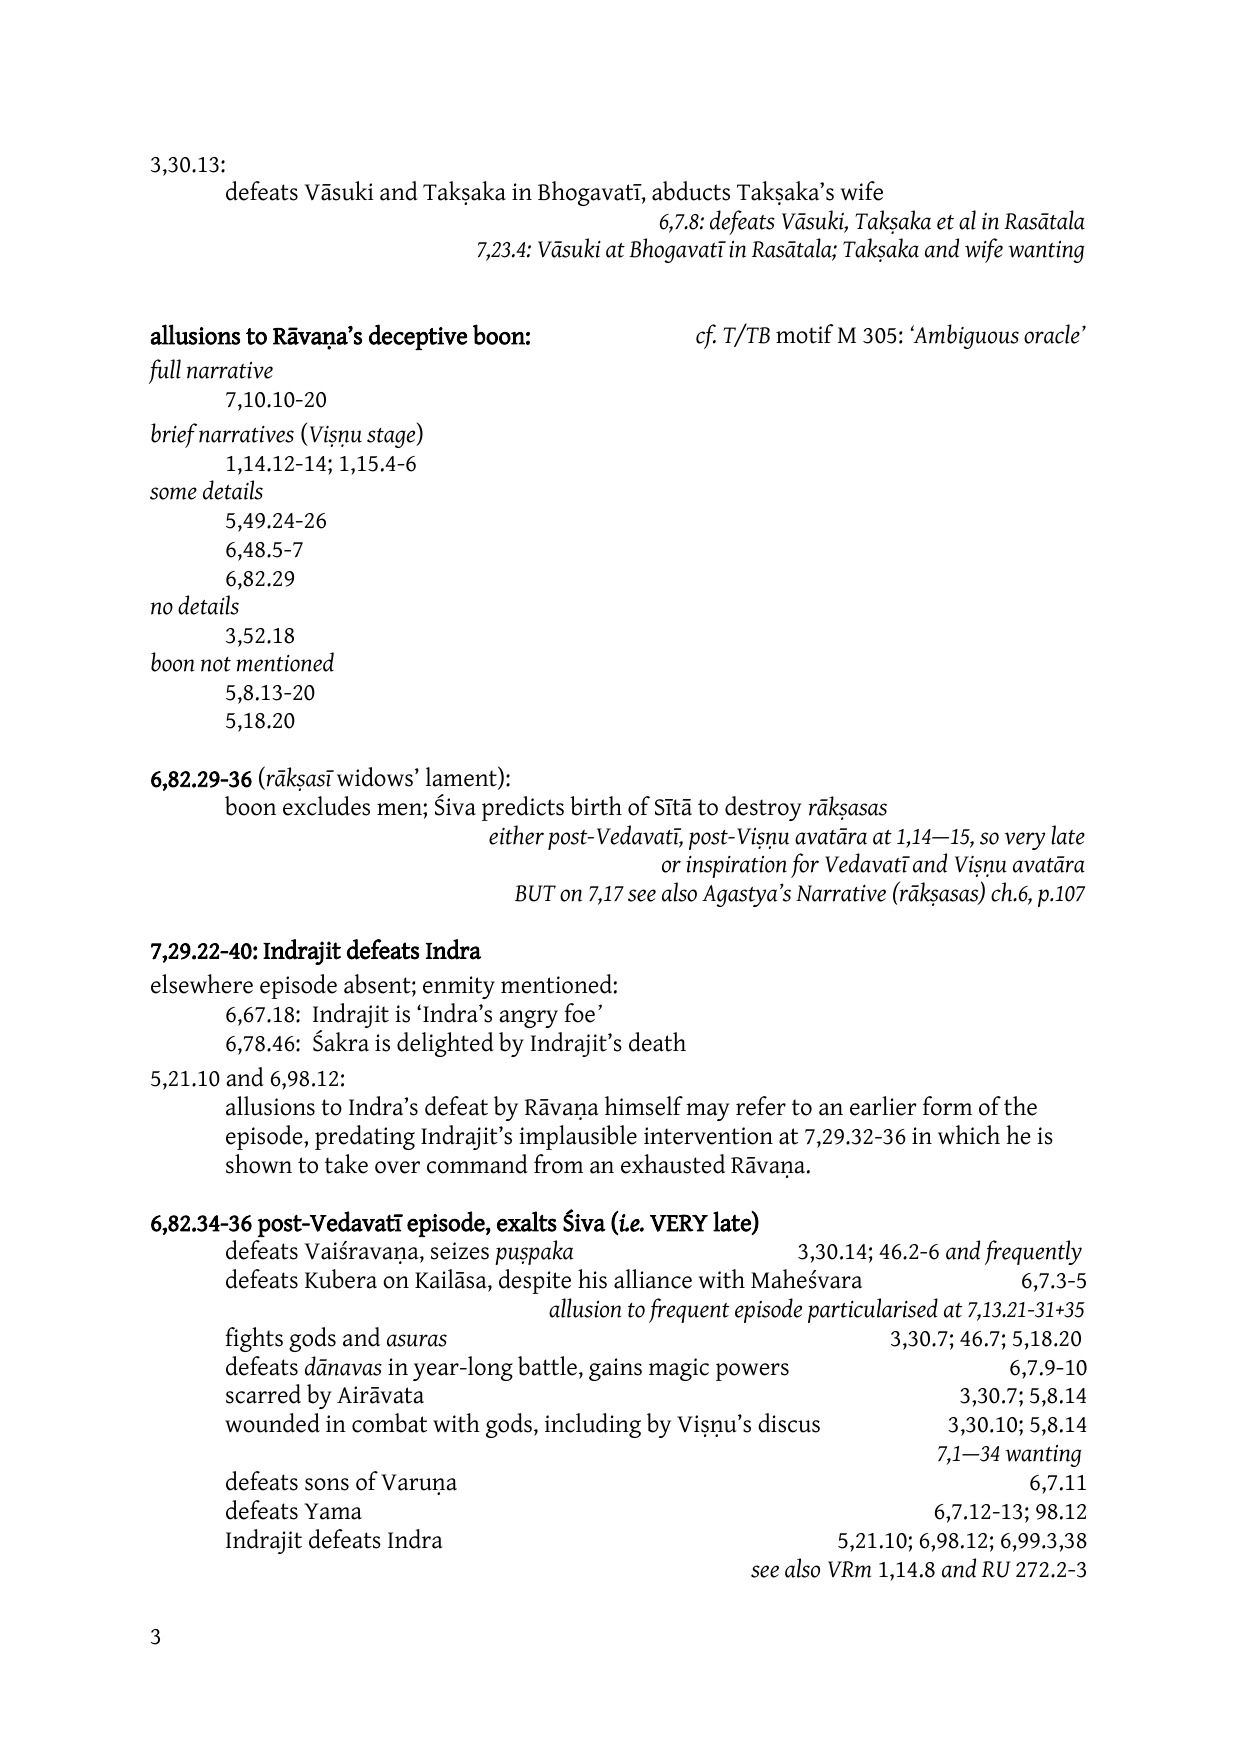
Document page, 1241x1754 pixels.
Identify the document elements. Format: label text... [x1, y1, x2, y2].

text defeats Kubera on Kailāsa, despite his alliance with Maheśvara 6,7.3-5 allusion to frequent episode particularised at 7,13.21-31+35 [150, 1266, 1090, 1324]
text or inspiration for Vedavatī and Viṣṇu avatāra [150, 851, 1090, 879]
text 7,29.22-40: Indrajit defeats Indra [150, 937, 1090, 965]
text allusions to Rāvaṇa’s deceptive boon: cf. T/TB motif M 305: ‘Ambiguous oracle’ [150, 322, 1090, 351]
text see also VRm 1,14.8 and RU 272.2-3 [150, 1555, 1090, 1584]
text defeats sons of Varuṇa 6,7.11 defeats Yama 6,7.12-13; 98.12 Indrajit defeats Indra 5,21.10; 6,98.12; 6,99.3,38 [150, 1468, 1090, 1555]
text 5,18.20 [150, 707, 1090, 736]
text BUT on 7,17 see also Agastya’s Narrative (rākṣasas) ch.6, p.107 [150, 879, 1090, 908]
text defeats dānavas in year-long battle, gains magic powers 6,7.9-10 scarred by Airāvata 3,30.7; 5,8.14 [150, 1353, 1090, 1411]
text 6,82.34-36 post-Vedavatī episode, exalts Śiva (i.e. VERY late) [150, 1209, 1090, 1238]
text 5,21.10 and 6,98.12: allusions to Indra’s defeat by Rāvaṇa himself may refer to an earlier form of the episode, predating Indrajit’s implausible intervention at 7,29.32-36 in which he is shown to take over command from an exhausted Rāvaṇa. [150, 1064, 1090, 1180]
text defeats Vaiśravaṇa, seizes puṣpaka 3,30.14; 46.2-6 and frequently [150, 1238, 1090, 1266]
text fights gods and asuras 3,30.7; 46.7; 5,18.20 [150, 1324, 1090, 1353]
text some details 5,49.24-26 6,48.5-7 [150, 478, 1090, 564]
text 6,82.29-36 (rākṣasī widows’ lament): boon excludes men; Śiva predicts birth of Sītā to destroy rākṣasas either post-Vedavatī, post-Viṣṇu avatāra at 1,14—15, so very late [150, 765, 1090, 851]
text 7,23.4: Vāsuki at Bhogavatī in Rasātala; Takṣaka and wife wanting [150, 236, 1090, 264]
text wounded in combat with gods, including by Viṣṇu’s discus 3,30.10; 5,8.14 7,1—34 wanting [150, 1411, 1090, 1468]
text elsewhere episode absent; enmity mentioned: 6,67.18: Indrajit is ‘Indra’s angry foe’ 6,78.46: Śakra is delighted by Indrajit’s death [150, 972, 1090, 1058]
text brief narratives (Viṣṇu stage) 1,14.12-14; 1,15.4-6 [150, 420, 1090, 478]
text full narrative 7,10.10-20 [150, 357, 1090, 414]
text 3,30.13: defeats Vāsuki and Takṣaka in Bhogavatī, abducts Takṣaka’s wife [150, 150, 1090, 208]
text 6,7.8: defeats Vāsuki, Takṣaka et al in Rasātala [150, 208, 1090, 236]
text 6,82.29 no details 3,52.18 boon not mentioned 5,8.13-20 [150, 564, 1090, 707]
